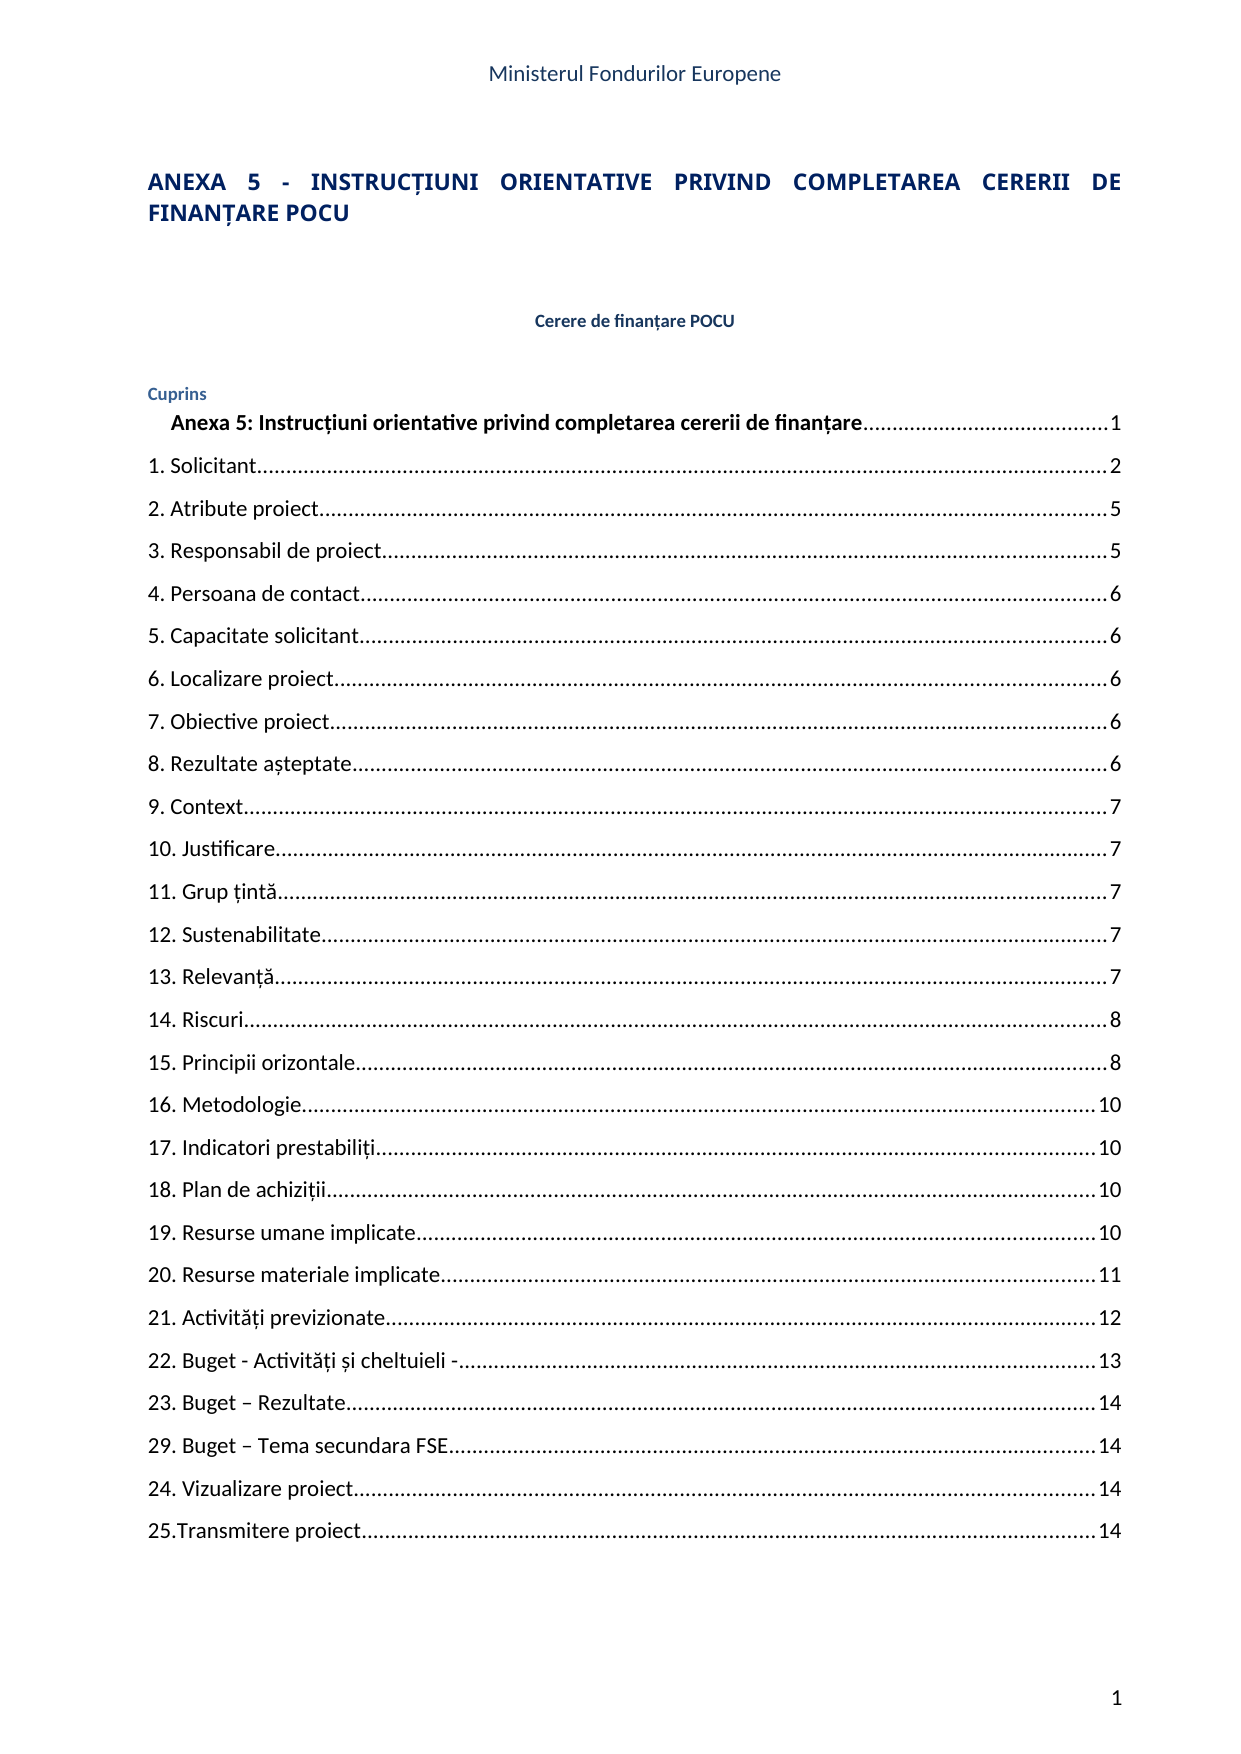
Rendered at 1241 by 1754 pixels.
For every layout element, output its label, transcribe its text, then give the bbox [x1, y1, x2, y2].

text ANEXA 5 - INSTRUCȚIUNI ORIENTATIVE PRIVIND COMPLETAREA CERERII DE FINANȚARE POCU [148, 166, 1122, 228]
text Cerere de finanțare POCU [148, 309, 1122, 332]
